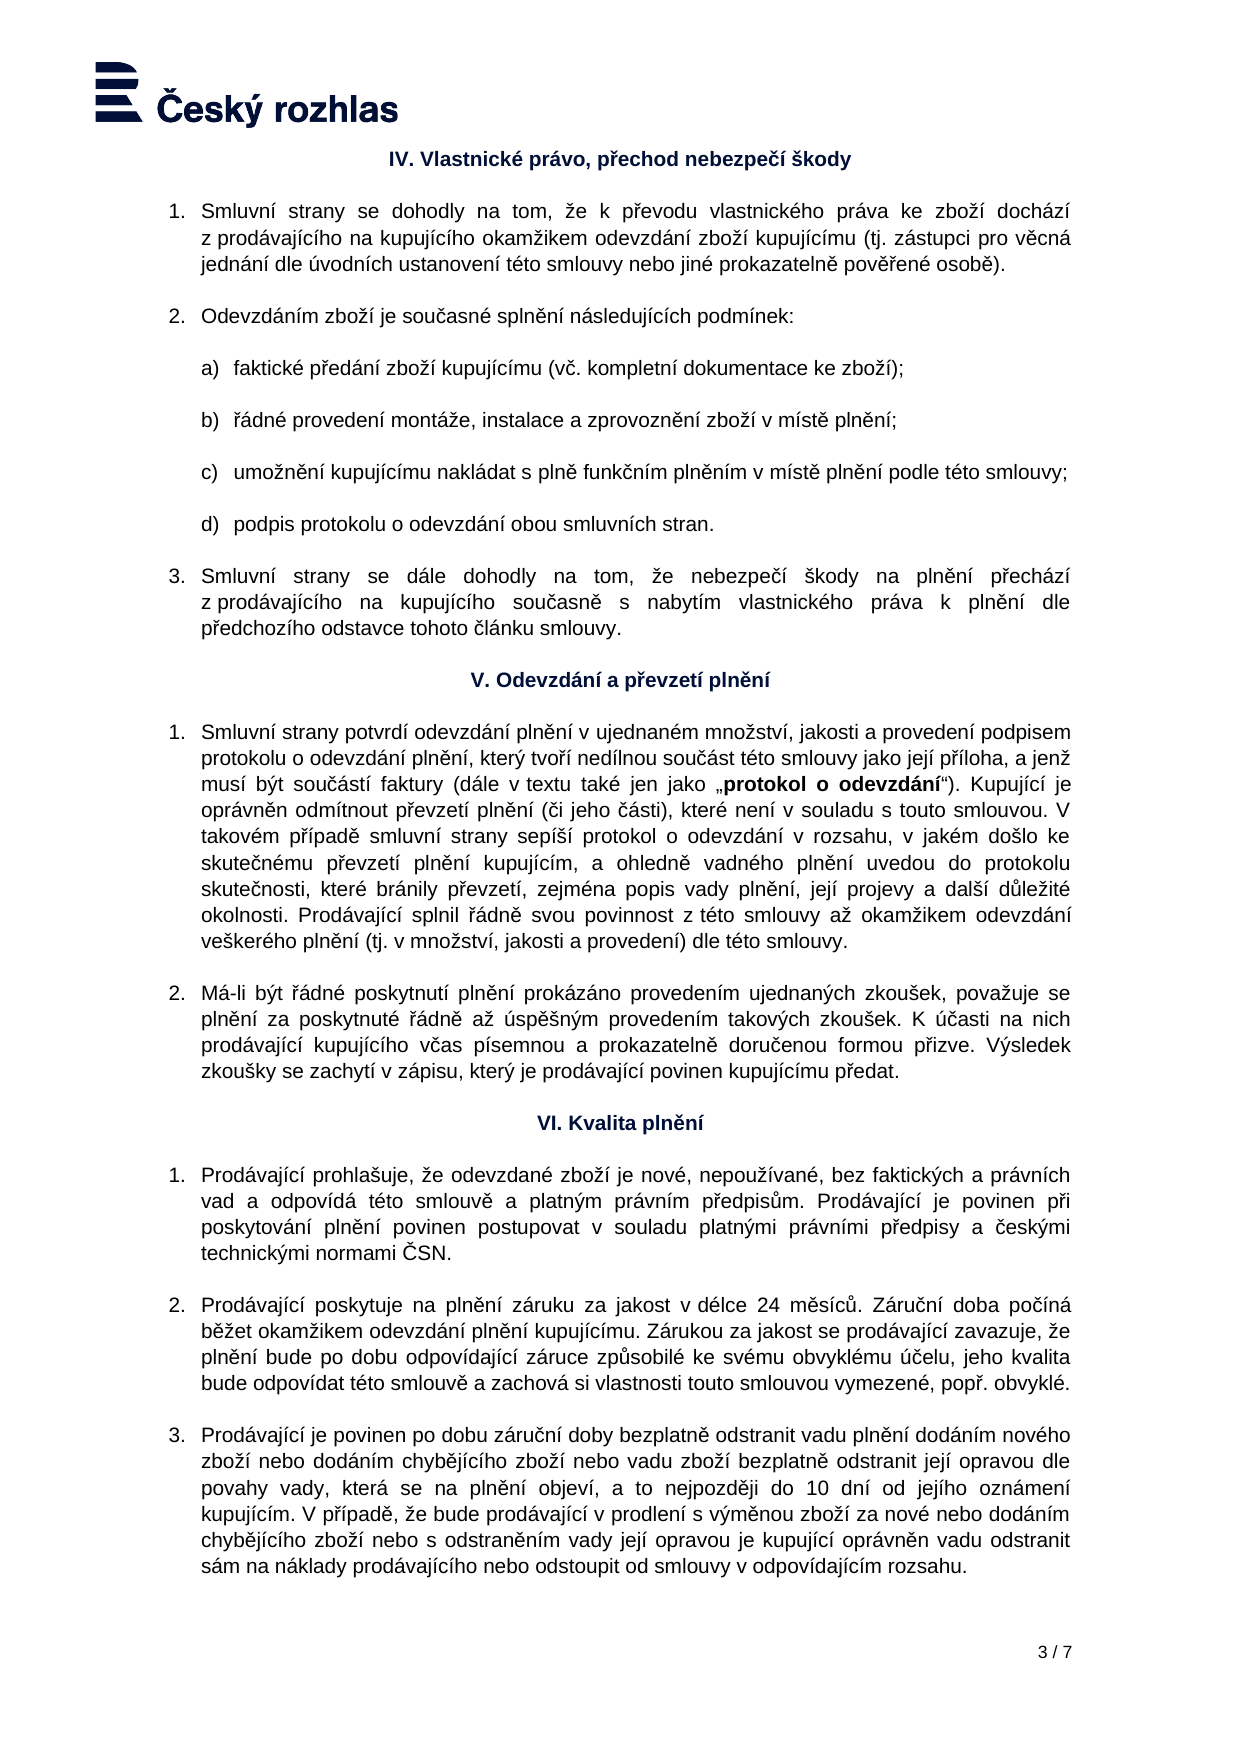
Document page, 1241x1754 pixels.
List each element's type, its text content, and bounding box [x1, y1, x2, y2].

list Má-li být řádné poskytnutí plnění prokázáno provedením ujednaných zkoušek, považuje se plnění za poskytnuté řádně až úspěšným provedením takových zkoušek. K účasti na nich prodávající kupujícího včas písemnou a prokazatelně doručenou formou přizve. Výsledek zkoušky se zachytí v zápisu, který je prodávající povinen kupujícímu předat. [168, 979, 1072, 1083]
list řádné provedení montáže, instalace a zprovoznění zboží v místě plnění; [201, 406, 1072, 432]
subtitle Kvalita plnění [168, 1109, 1072, 1136]
list Smluvní strany se dále dohodly na tom, že nebezpečí škody na plnění přechází z prodávajícího na kupujícího současně s nabytím vlastnického práva k plnění dle předchozího odstavce tohoto článku smlouvy. [168, 563, 1072, 641]
list Prodávající prohlašuje, že odevzdané zboží je nové, nepoužívané, bez faktických a právních vad a odpovídá této smlouvě a platným právním předpisům. Prodávající je povinen při poskytování plnění povinen postupovat v souladu platnými právními předpisy a českými technickými normami ČSN. [168, 1162, 1072, 1266]
list Prodávající poskytuje na plnění záruku za jakost v délce 24 měsíců. Záruční doba počíná běžet okamžikem odevzdání plnění kupujícímu. Zárukou za jakost se prodávající zavazuje, že plnění bude po dobu odpovídající záruce způsobilé ke svému obvyklému účelu, jeho kvalita bude odpovídat této smlouvě a zachová si vlastnosti touto smlouvou vymezené, popř. obvyklé. [168, 1292, 1072, 1396]
list Prodávající je povinen po dobu záruční doby bezplatně odstranit vadu plnění dodáním nového zboží nebo dodáním chybějícího zboží nebo vadu zboží bezplatně odstranit její opravou dle povahy vady, která se na plnění objeví, a to nejpozději do 10 dní od jejího oznámení kupujícím. V případě, že bude prodávající v prodlení s výměnou zboží za nové nebo dodáním chybějícího zboží nebo s odstraněním vady její opravou je kupující oprávněn vadu odstranit sám na náklady prodávajícího nebo odstoupit od smlouvy v odpovídajícím rozsahu. [168, 1422, 1072, 1578]
picture [95, 62, 398, 128]
list podpis protokolu o odevzdání obou smluvních stran. [201, 511, 1072, 537]
subtitle Vlastnické právo, přechod nebezpečí škody [168, 146, 1072, 172]
subtitle Odevzdání a převzetí plnění [168, 667, 1072, 693]
list Smluvní strany se dohodly na tom, že k převodu vlastnického práva ke zboží dochází z prodávajícího na kupujícího okamžikem odevzdání zboží kupujícímu (tj. zástupci pro věcná jednání dle úvodních ustanovení této smlouvy nebo jiné prokazatelně pověřené osobě). [168, 198, 1072, 276]
list Smluvní strany potvrdí odevzdání plnění v ujednaném množství, jakosti a provedení podpisem protokolu o odevzdání plnění, který tvoří nedílnou součást této smlouvy jako její příloha, a jenž musí být součástí faktury (dále v textu také jen jako „protokol o odevzdání“). Kupující je oprávněn odmítnout převzetí plnění (či jeho části), které není v souladu s touto smlouvou. V takovém případě smluvní strany sepíší protokol o odevzdání v rozsahu, v jakém došlo ke skutečnému převzetí plnění kupujícím, a ohledně vadného plnění uvedou do protokolu skutečnosti, které bránily převzetí, zejména popis vady plnění, její projevy a další důležité okolnosti. Prodávající splnil řádně svou povinnost z této smlouvy až okamžikem odevzdání veškerého plnění (tj. v množství, jakosti a provedení) dle této smlouvy. [168, 719, 1072, 953]
list Odevzdáním zboží je současné splnění následujících podmínek: [168, 302, 1072, 328]
list faktické předání zboží kupujícímu (vč. kompletní dokumentace ke zboží); [201, 354, 1072, 380]
list umožnění kupujícímu nakládat s plně funkčním plněním v místě plnění podle této smlouvy; [201, 458, 1072, 484]
